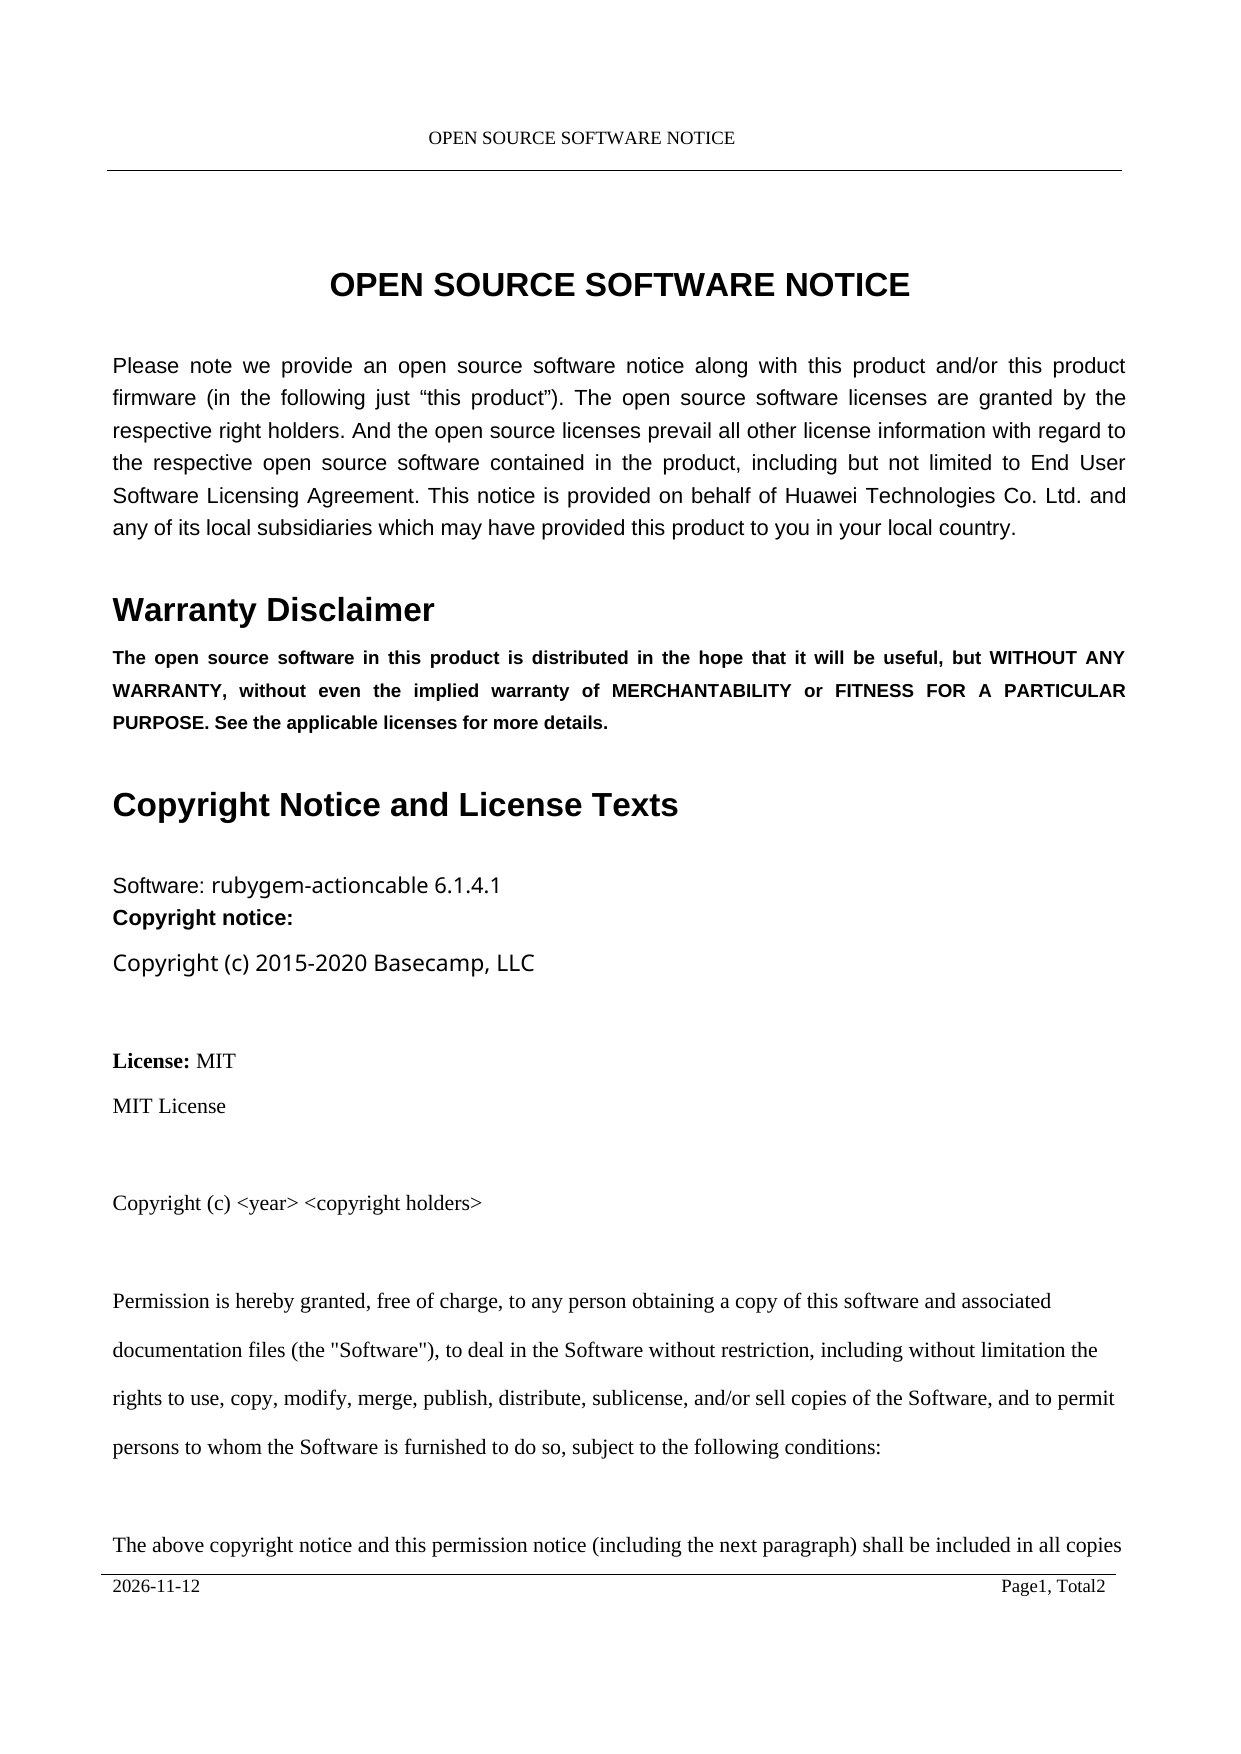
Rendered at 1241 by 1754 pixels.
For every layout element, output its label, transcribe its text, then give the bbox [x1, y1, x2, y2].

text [112, 1089, 1128, 1560]
text OPEN SOURCE SOFTWARE NOTICE [112, 251, 1128, 316]
text Copyright (c) 2015-2020 Basecamp, LLC [112, 947, 1128, 1028]
text Copyright Notice and License Texts [112, 771, 1128, 836]
text Software: rubygem-actioncable 6.1.4.1 [112, 869, 1128, 901]
text Warranty Disclaimer [112, 576, 1128, 641]
text Please note we provide an open source software notice along with this product and/or this product firmware (in the following just “this product”). The open source software licenses are granted by the respective right holders. And the open source licenses prevail all other license information with regard to the respective open source software contained in the product, including but not limited to End User Software Licensing Agreement. This notice is provided on behalf of Huawei Technologies Co. Ltd. and any of its local subsidiaries which may have provided this product to you in your local country. [112, 349, 1128, 544]
text The open source software in this product is distributed in the hope that it will be useful, but WITHOUT ANY WARRANTY, without even the implied warranty of MERCHANTABILITY or FITNESS FOR A PARTICULAR PURPOSE. See the applicable licenses for more details. [112, 641, 1128, 739]
text Copyright notice: [112, 901, 1128, 934]
text License: MIT [112, 1044, 1128, 1077]
